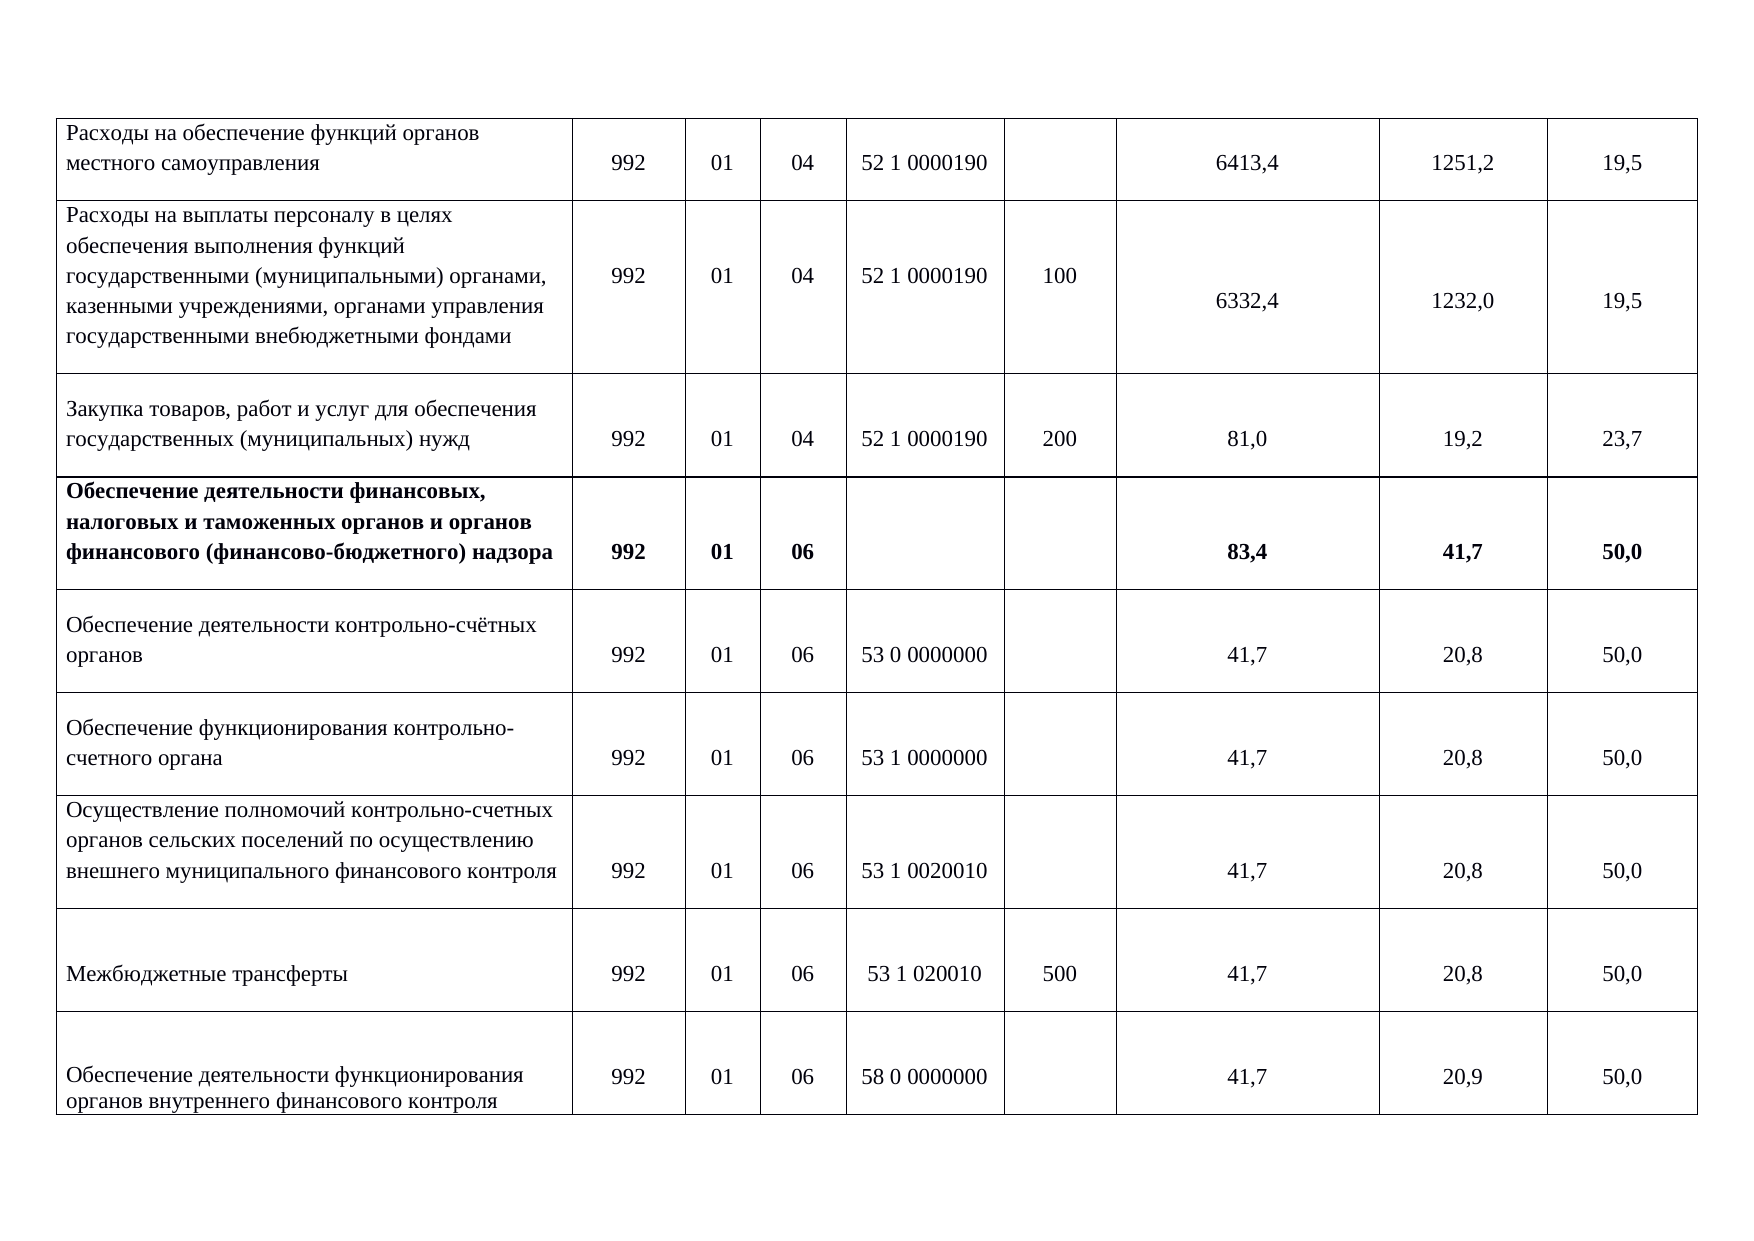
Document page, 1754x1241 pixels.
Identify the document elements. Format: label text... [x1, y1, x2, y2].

table_cell 992 [573, 119, 685, 200]
table_cell 41,7 [1117, 796, 1379, 908]
table_cell 01 [686, 693, 760, 795]
table_cell Расходы на обеспечение функций органов местного самоуправления [57, 119, 572, 200]
table_cell [1005, 1012, 1116, 1114]
table_cell Межбюджетные трансферты [57, 909, 572, 1011]
table_cell 01 [686, 478, 760, 589]
table_cell 19,5 [1548, 119, 1697, 200]
table_cell 41,7 [1117, 693, 1379, 795]
table_cell 992 [573, 374, 685, 476]
table_cell Обеспечение функционирования контрольно- счетного органа [57, 693, 572, 795]
table_cell 100 [1005, 201, 1116, 373]
table_cell [1005, 119, 1116, 200]
table_cell 01 [686, 1012, 760, 1114]
table_cell 23,7 [1548, 374, 1697, 476]
table_cell 992 [573, 201, 685, 373]
table_cell 50,0 [1548, 478, 1697, 589]
table_cell 06 [761, 909, 846, 1011]
table_cell 992 [573, 693, 685, 795]
table_cell 992 [573, 478, 685, 589]
table_cell 200 [1005, 374, 1116, 476]
table_cell 50,0 [1548, 590, 1697, 692]
table_cell 41,7 [1380, 478, 1547, 589]
table_cell [1005, 478, 1116, 589]
table_cell 992 [573, 590, 685, 692]
table_cell 01 [686, 909, 760, 1011]
table_cell 83,4 [1117, 478, 1379, 589]
table_cell 20,9 [1380, 1012, 1547, 1114]
table_cell 992 [573, 909, 685, 1011]
table_cell Закупка товаров, работ и услуг для обеспечения государственных (муниципальных) нужд [57, 374, 572, 476]
table_cell 06 [761, 590, 846, 692]
table_cell 01 [686, 796, 760, 908]
table_cell 52 1 0000190 [847, 119, 1004, 200]
table_cell 06 [761, 1012, 846, 1114]
table_cell 50,0 [1548, 1012, 1697, 1114]
table_cell 19,5 [1548, 201, 1697, 373]
table_cell 58 0 0000000 [847, 1012, 1004, 1114]
table_cell 41,7 [1117, 909, 1379, 1011]
table_cell 52 1 0000190 [847, 374, 1004, 476]
table_cell Осуществление полномочий контрольно-счетных органов сельских поселений по осуществлению внешнего муниципального финансового контроля [57, 796, 572, 908]
table_cell 6413,4 [1117, 119, 1379, 200]
table_cell 01 [686, 119, 760, 200]
table_cell 992 [573, 796, 685, 908]
table_cell 50,0 [1548, 909, 1697, 1011]
table_cell 06 [761, 693, 846, 795]
table_cell 01 [686, 201, 760, 373]
table_cell 41,7 [1117, 1012, 1379, 1114]
table_cell 50,0 [1548, 796, 1697, 908]
table_cell 20,8 [1380, 909, 1547, 1011]
table_cell 20,8 [1380, 590, 1547, 692]
table_cell Обеспечение деятельности контрольно-счётных органов [57, 590, 572, 692]
table_cell 992 [573, 1012, 685, 1114]
table_cell Обеспечение деятельности функционирования органов внутреннего финансового контроля [57, 1012, 572, 1114]
table_cell 81,0 [1117, 374, 1379, 476]
table_cell 1232,0 [1380, 201, 1547, 373]
table_cell 06 [761, 478, 846, 589]
table_cell [1005, 590, 1116, 692]
table_cell 6332,4 [1117, 201, 1379, 373]
table_cell 04 [761, 201, 846, 373]
table_cell 53 1 0020010 [847, 796, 1004, 908]
table_cell 53 0 0000000 [847, 590, 1004, 692]
table_cell 20,8 [1380, 693, 1547, 795]
table_cell 500 [1005, 909, 1116, 1011]
table_cell 01 [686, 590, 760, 692]
table_cell Обеспечение деятельности финансовых, налоговых и таможенных органов и органов финансового (финансово-бюджетного) надзора [57, 478, 572, 589]
table_cell 53 1 020010 [847, 909, 1004, 1011]
table_cell 01 [686, 374, 760, 476]
table_cell 52 1 0000190 [847, 201, 1004, 373]
table_cell 19,2 [1380, 374, 1547, 476]
table_cell 50,0 [1548, 693, 1697, 795]
table_cell [847, 478, 1004, 589]
table_cell Расходы на выплаты персоналу в целях обеспечения выполнения функций государственными (муниципальными) органами, казенными учреждениями, органами управления государственными внебюджетными фондами [57, 201, 572, 373]
table_cell 41,7 [1117, 590, 1379, 692]
table_cell 53 1 0000000 [847, 693, 1004, 795]
table_cell [1005, 693, 1116, 795]
table_cell [1005, 796, 1116, 908]
table_cell 04 [761, 374, 846, 476]
table_cell 1251,2 [1380, 119, 1547, 200]
table_cell 06 [761, 796, 846, 908]
table_cell 20,8 [1380, 796, 1547, 908]
table_cell 04 [761, 119, 846, 200]
